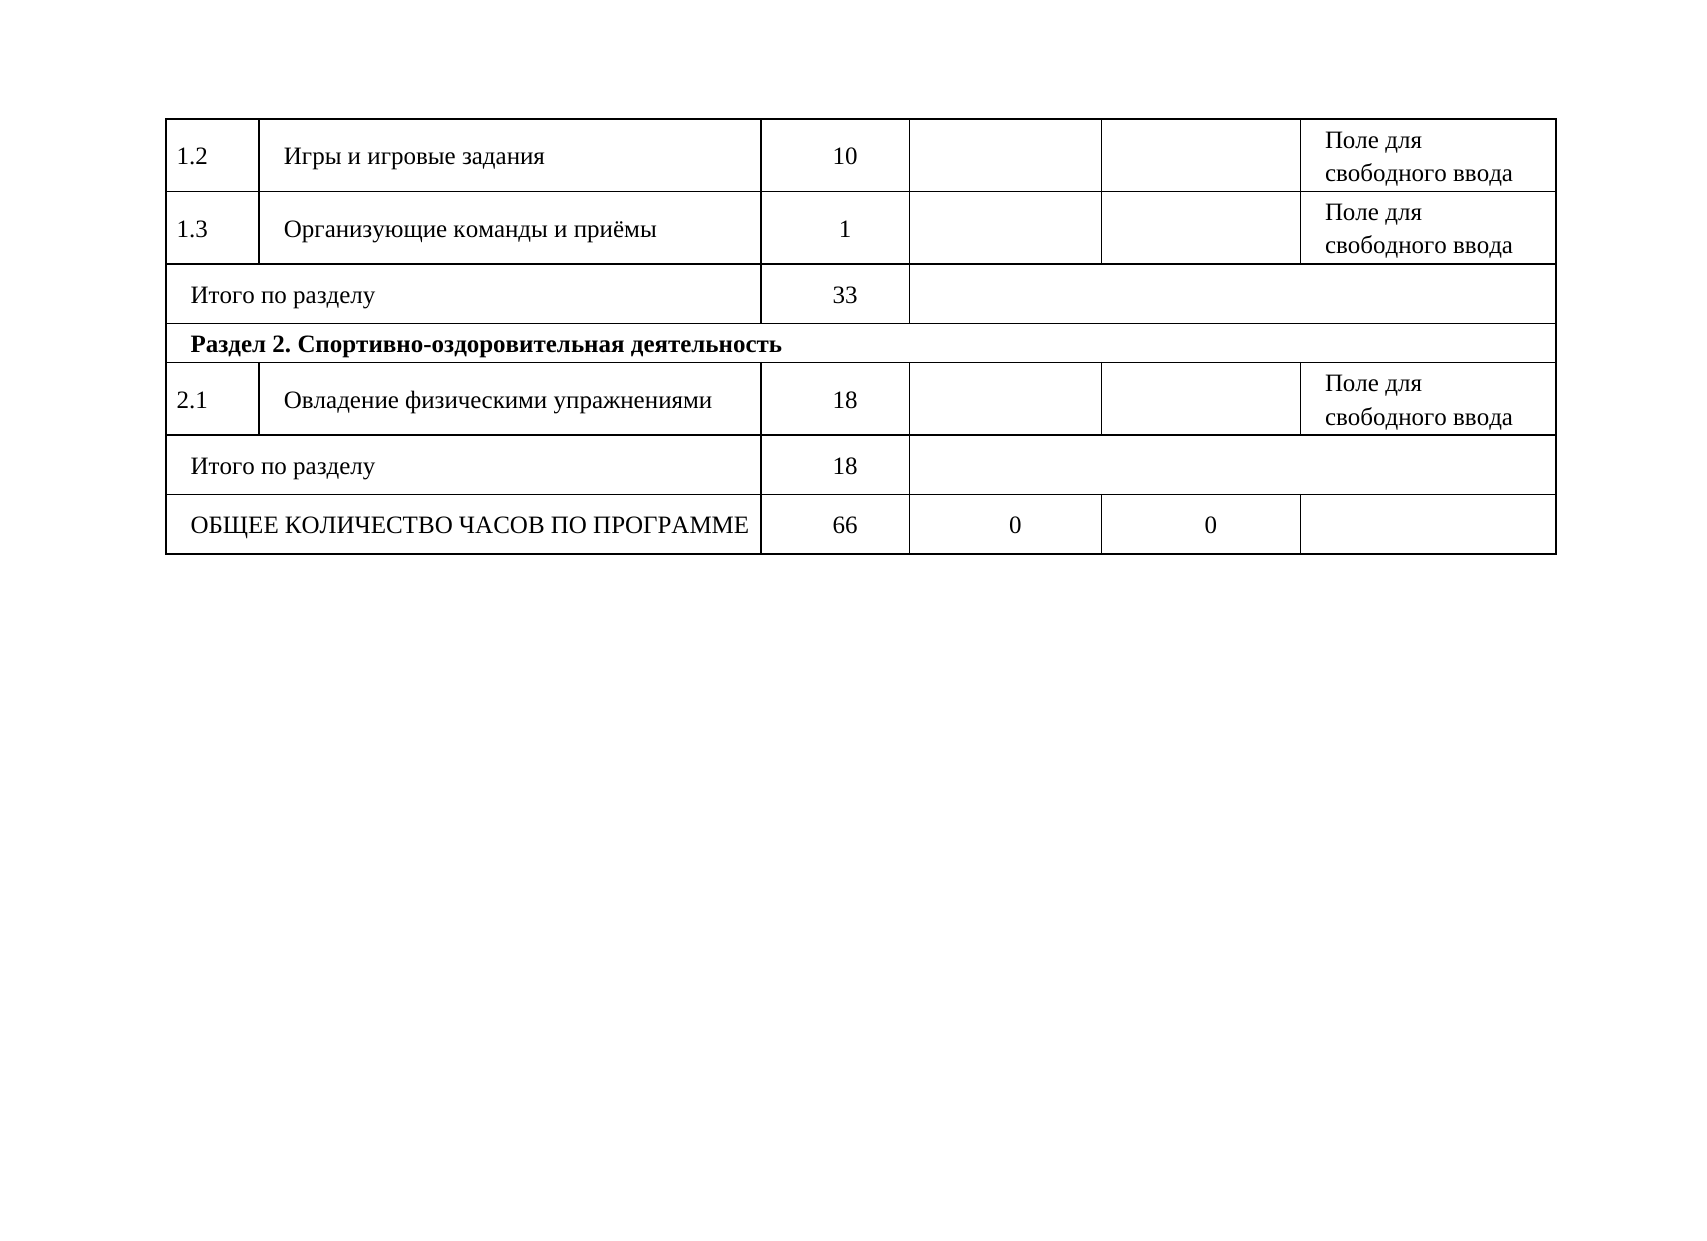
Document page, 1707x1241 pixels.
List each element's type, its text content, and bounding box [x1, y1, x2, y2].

table_cell Итого по разделу [167, 265, 760, 322]
table_cell [1102, 120, 1300, 191]
table_cell 18 [762, 363, 909, 434]
table_cell 2.1 [167, 363, 258, 434]
table_cell [910, 192, 1101, 263]
table_cell [1301, 495, 1555, 553]
table_cell Поле для свободного ввода [1301, 192, 1555, 263]
table_cell [910, 265, 1555, 322]
table_cell Организующие команды и приёмы [260, 192, 760, 263]
table_cell 10 [762, 120, 909, 191]
table_cell 1 [762, 192, 909, 263]
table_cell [1301, 120, 1555, 191]
table_cell 18 [762, 436, 909, 494]
table_cell 1.2 [167, 120, 258, 191]
table_cell 66 [762, 495, 909, 553]
table_cell Овладение физическими упражнениями [260, 363, 760, 434]
table_cell [910, 120, 1101, 191]
table_cell Раздел 2. Спортивно-оздоровительная деятельность [167, 324, 1555, 362]
table_cell [910, 363, 1101, 434]
table_cell Итого по разделу [167, 436, 760, 494]
table_cell Поле для свободного ввода [1301, 363, 1555, 434]
table_cell [910, 436, 1555, 494]
table_cell [1102, 363, 1300, 434]
table_cell Игры и игровые задания [260, 120, 760, 191]
table_cell 33 [762, 265, 909, 322]
table_cell 0 [1102, 495, 1300, 553]
table_cell [1102, 192, 1300, 263]
table_cell ОБЩЕЕ КОЛИЧЕСТВО ЧАСОВ ПО ПРОГРАММЕ [167, 495, 760, 553]
table_cell 0 [910, 495, 1101, 553]
table_cell 1.3 [167, 192, 258, 263]
